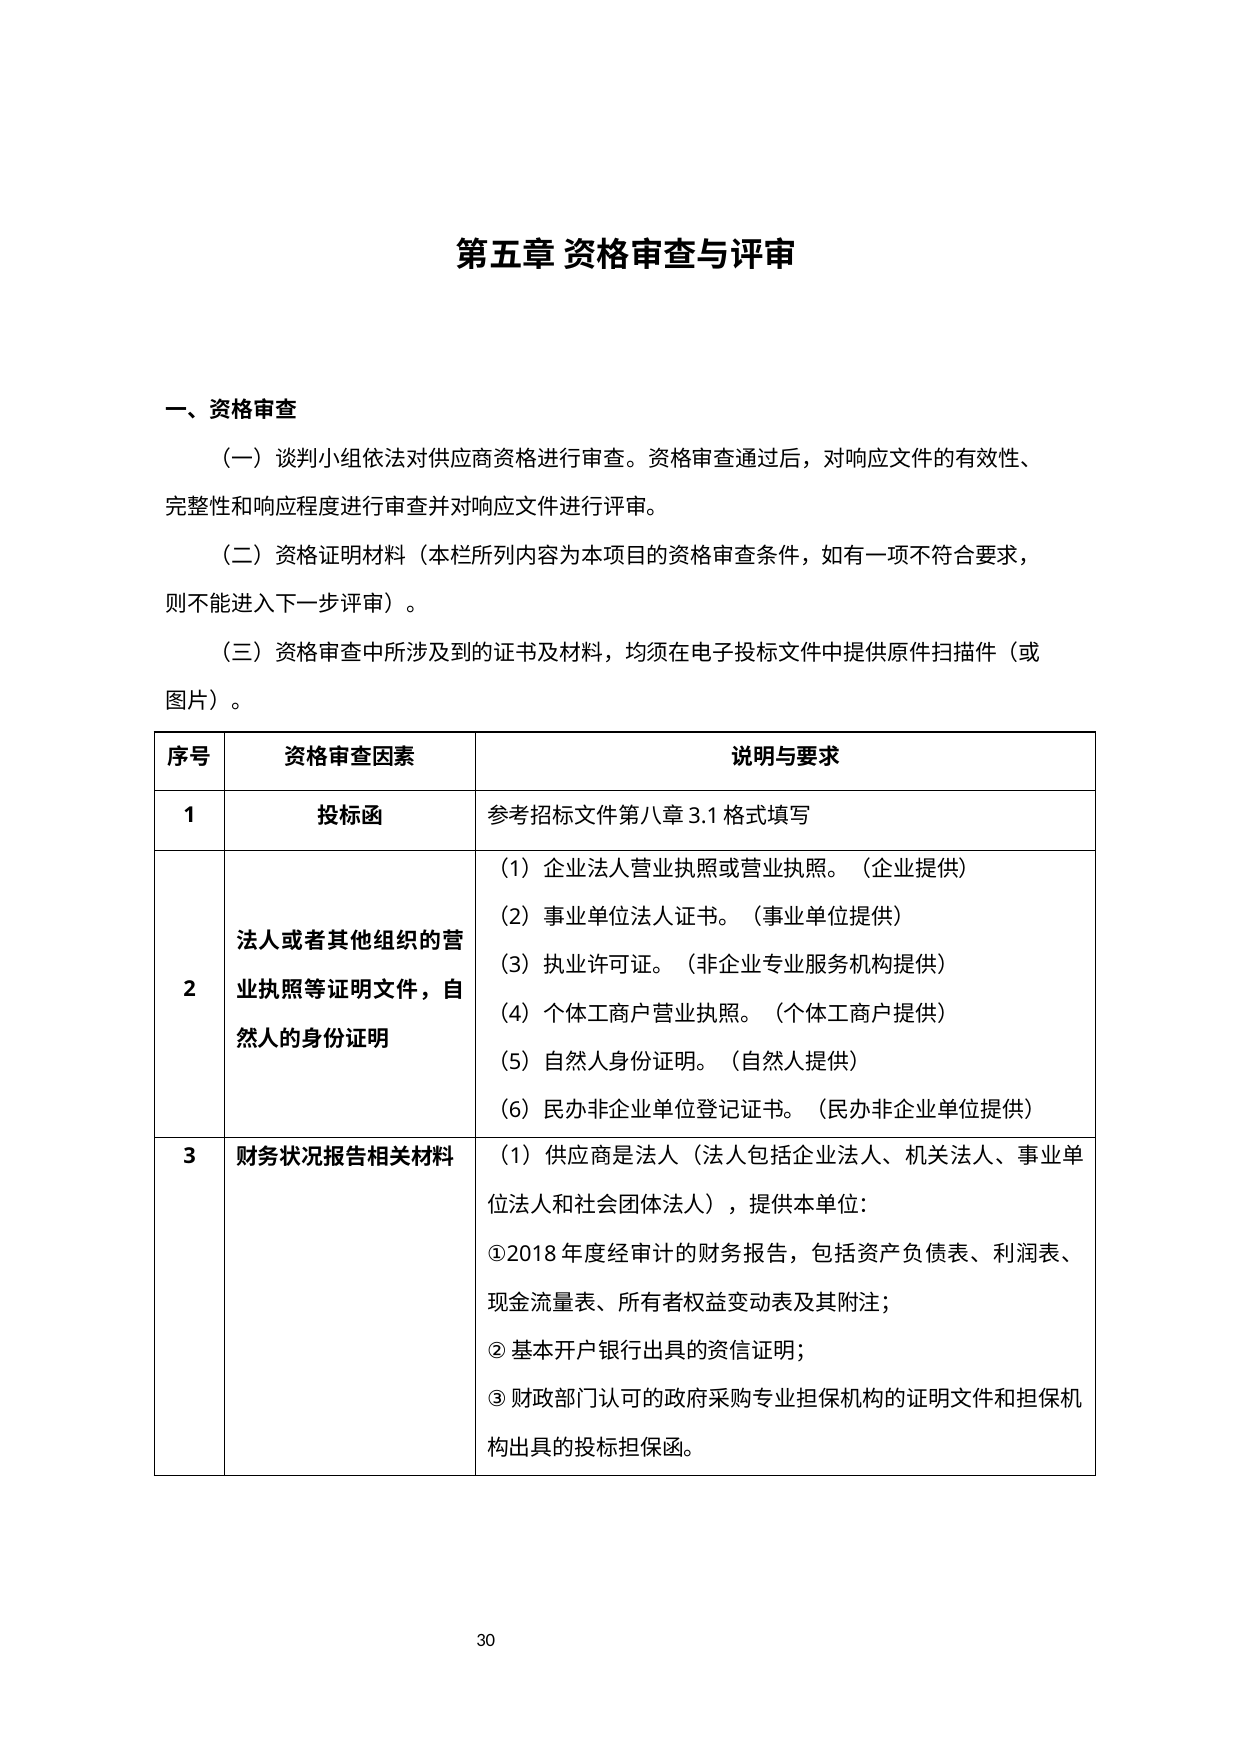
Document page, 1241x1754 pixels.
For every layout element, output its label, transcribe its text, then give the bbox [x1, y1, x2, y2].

table_cell 财务状况报告相关材料 [225, 1138, 475, 1474]
table_cell 参考招标文件第八章3.1格式填写 [476, 791, 1095, 849]
table_cell 法人或者其他组织的营业执照等证明文件，自然人的身份证明 [225, 851, 475, 1137]
table_cell 投标函 [225, 791, 475, 849]
text （三）资格审查中所涉及到的证书及材料，均须在电子投标文件中提供原件扫描件（或图片）。 [165, 634, 1043, 716]
table_header 序号 [155, 733, 224, 790]
text 第五章 资格审查与评审 [165, 219, 1087, 284]
table_cell 3 [155, 1138, 224, 1474]
text 一、资格审查 [165, 392, 1087, 424]
table_cell 2 [155, 851, 224, 1137]
table_cell （1）企业法人营业执照或营业执照。（企业提供） （2）事业单位法人证书。（事业单位提供） （3）执业许可证。（非企业专业服务机构提供） （4）个体工商户营业执照。（个体工商户提供） （5）自然人身份证明。（自然人提供） （6）民办非企业单位登记证书。（民办非企业单位提供） [476, 851, 1095, 1137]
table_cell 1 [155, 791, 224, 849]
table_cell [476, 1138, 1095, 1474]
table_header 说明与要求 [476, 733, 1095, 790]
text （二）资格证明材料（本栏所列内容为本项目的资格审查条件，如有一项不符合要求，则不能进入下一步评审）。 [165, 537, 1043, 618]
table_header 资格审查因素 [225, 733, 475, 790]
text （一）谈判小组依法对供应商资格进行审查。资格审查通过后，对响应文件的有效性、完整性和响应程度进行审查并对响应文件进行评审。 [165, 440, 1043, 521]
